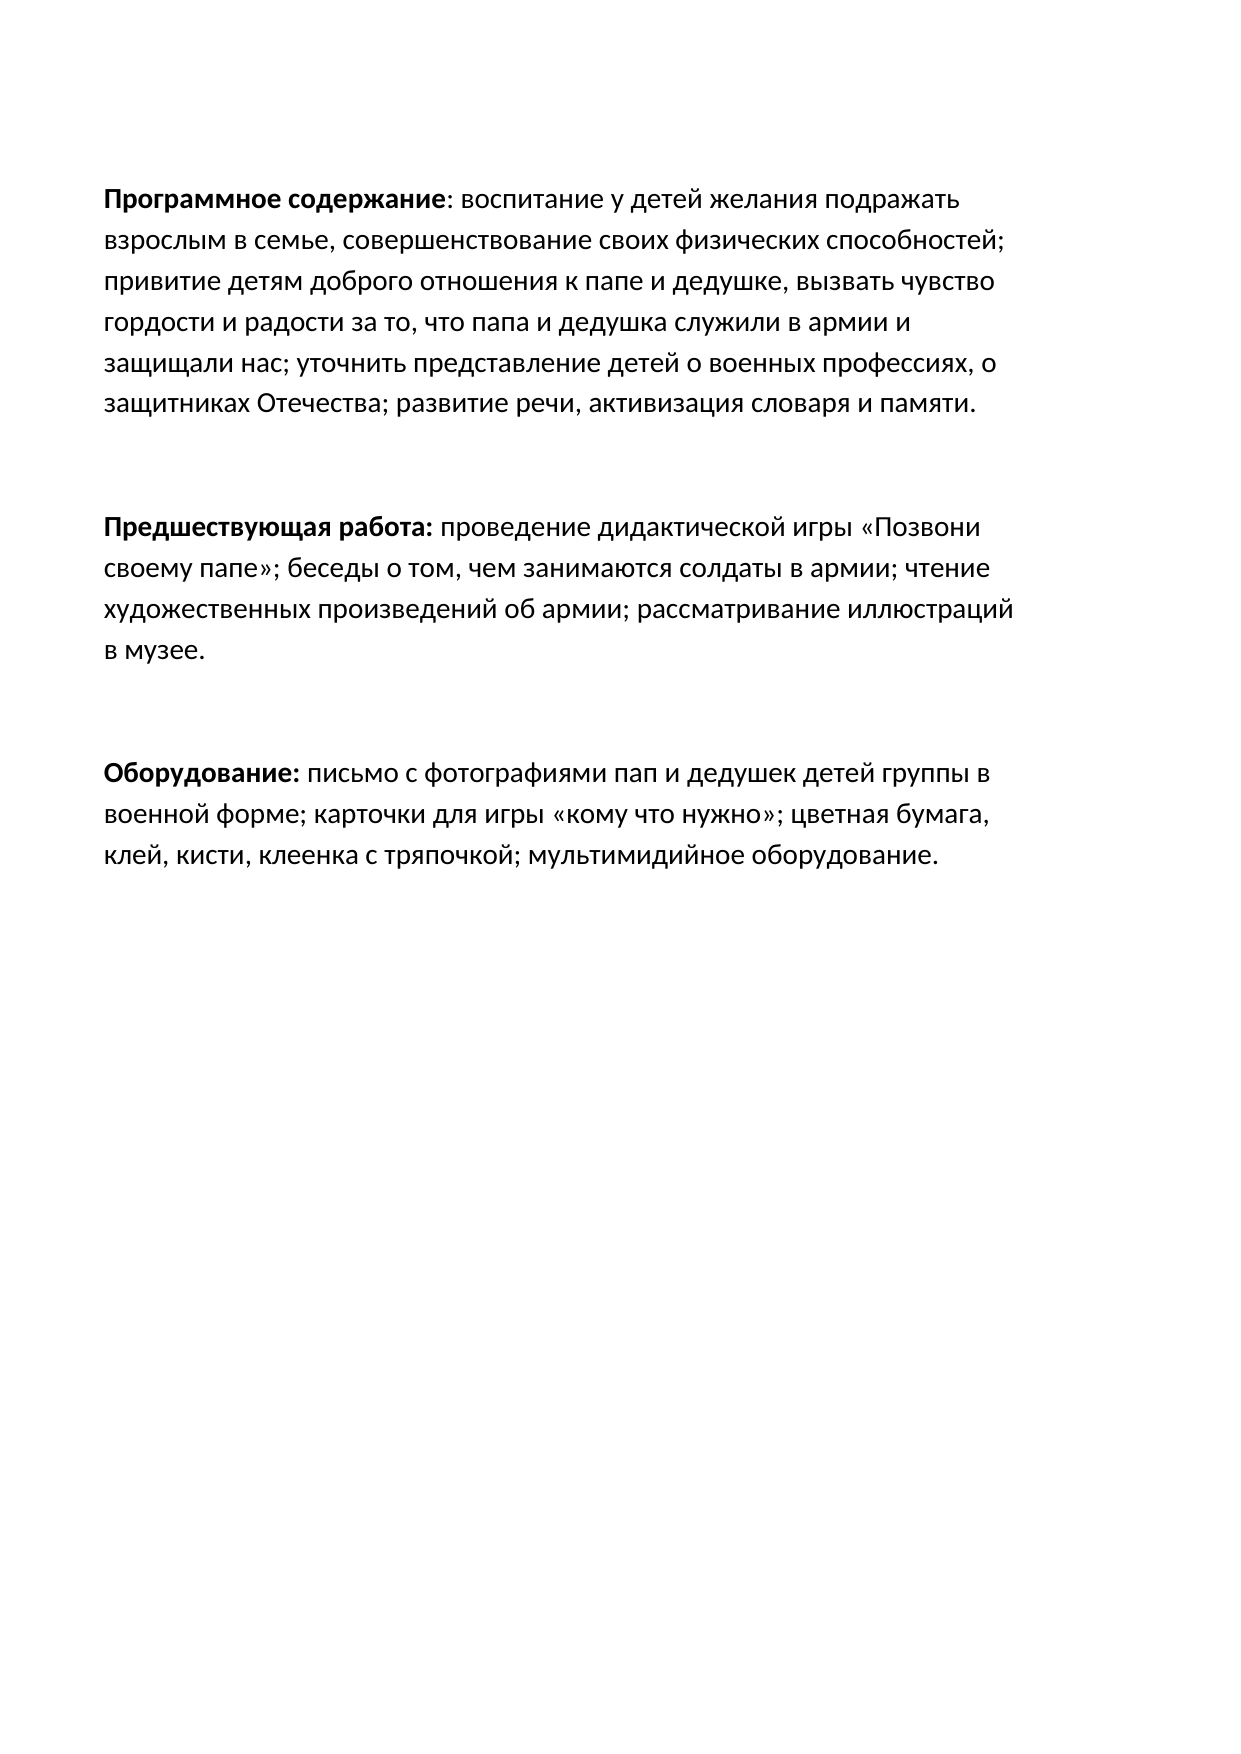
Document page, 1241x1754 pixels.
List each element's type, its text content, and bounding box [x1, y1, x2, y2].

text Программное содержание: воспитание у детей желания подражать взрослым в семье, совершенствование своих физических способностей; привитие детям доброго отношения к папе и дедушке, вызвать чувство гордости и радости за то, что папа и дедушка служили в армии и защищали нас; уточнить представление детей о военных профессиях, о защитниках Отечества; развитие речи, активизация словаря и памяти. [103, 180, 1034, 420]
text Предшествующая работа: проведение дидактической игры «Позвони своему папе»; беседы о том, чем занимаются солдаты в армии; чтение художественных произведений об армии; рассматривание иллюстраций в музее. [103, 508, 1034, 667]
text Оборудование: письмо с фотографиями пап и дедушек детей группы в военной форме; карточки для игры «кому что нужно»; цветная бумага, клей, кисти, клеенка с тряпочкой; мультимидийное оборудование. [103, 754, 1034, 872]
